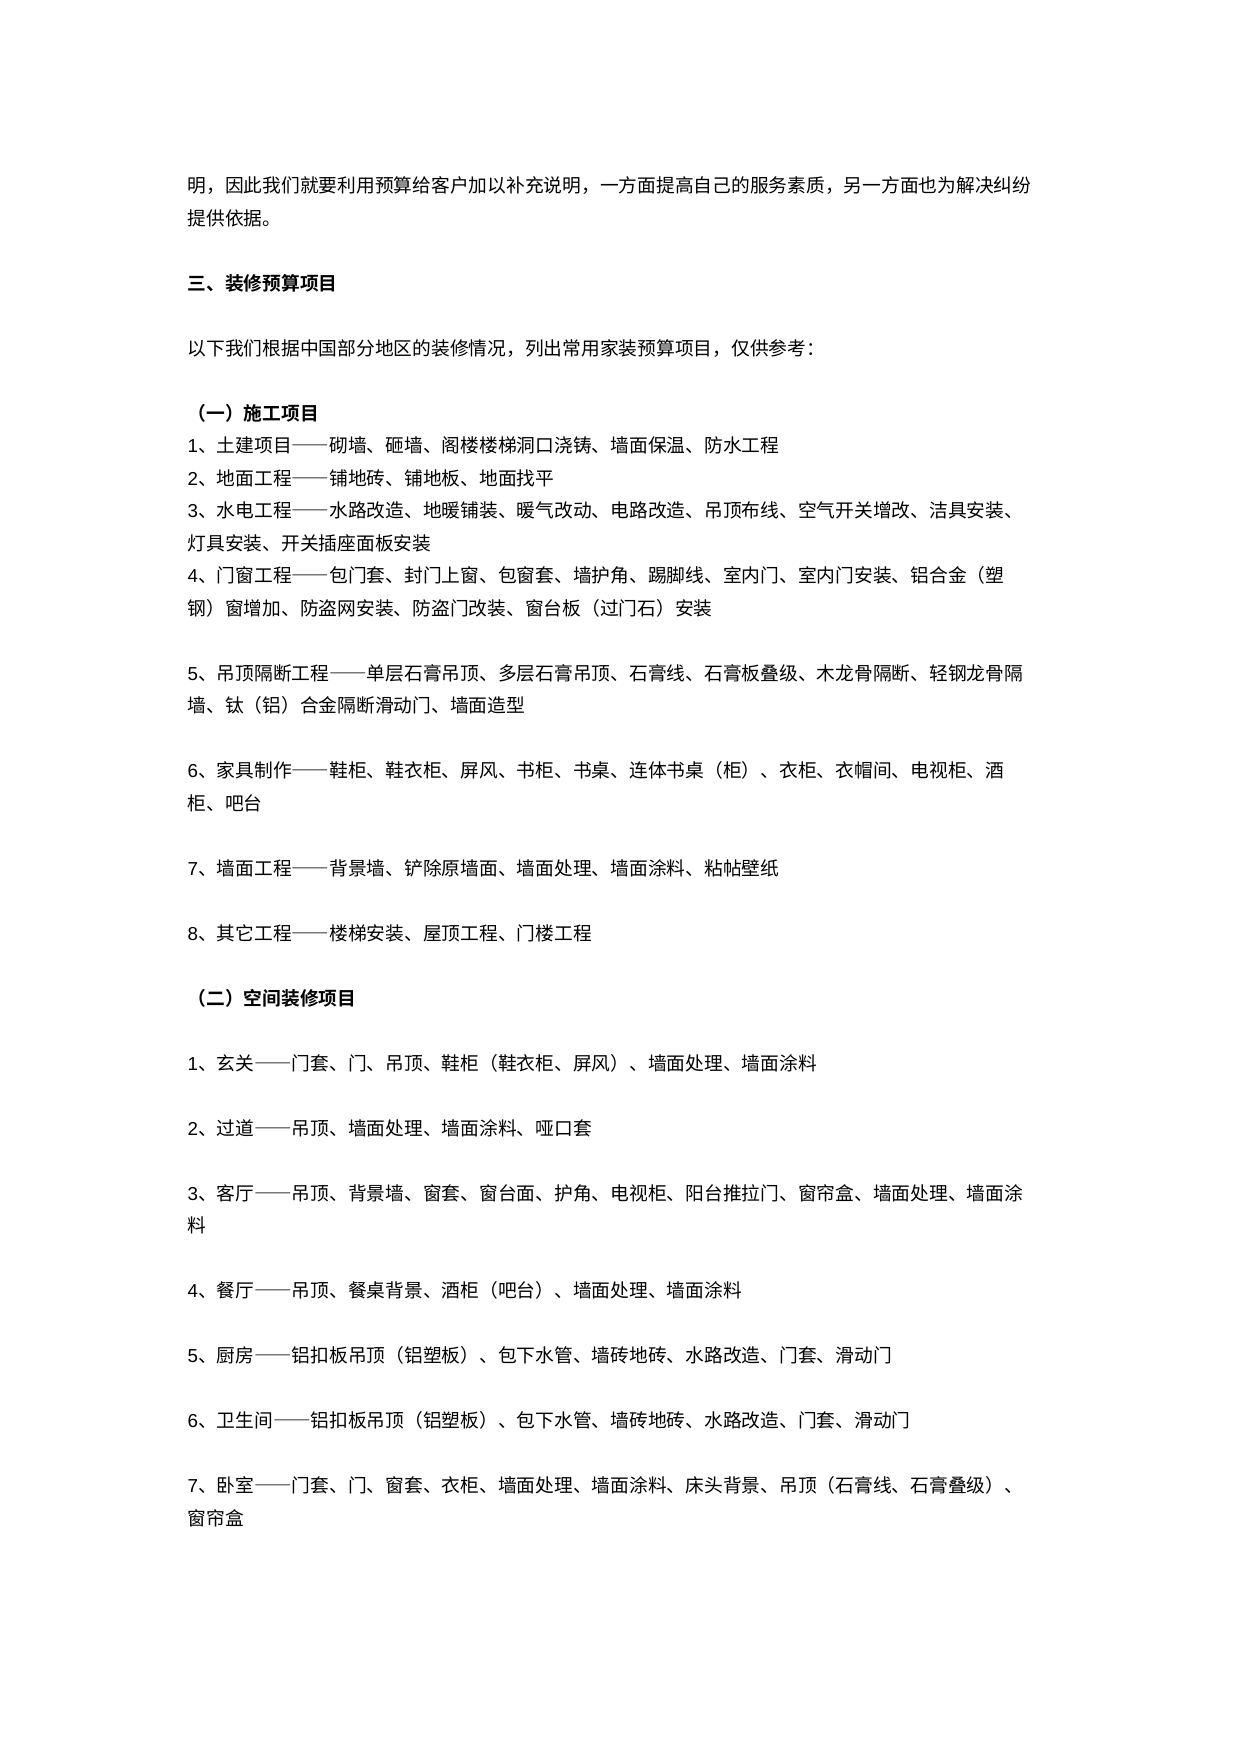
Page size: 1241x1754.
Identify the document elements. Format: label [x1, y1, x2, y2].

table_cell [181, 162, 1046, 1539]
